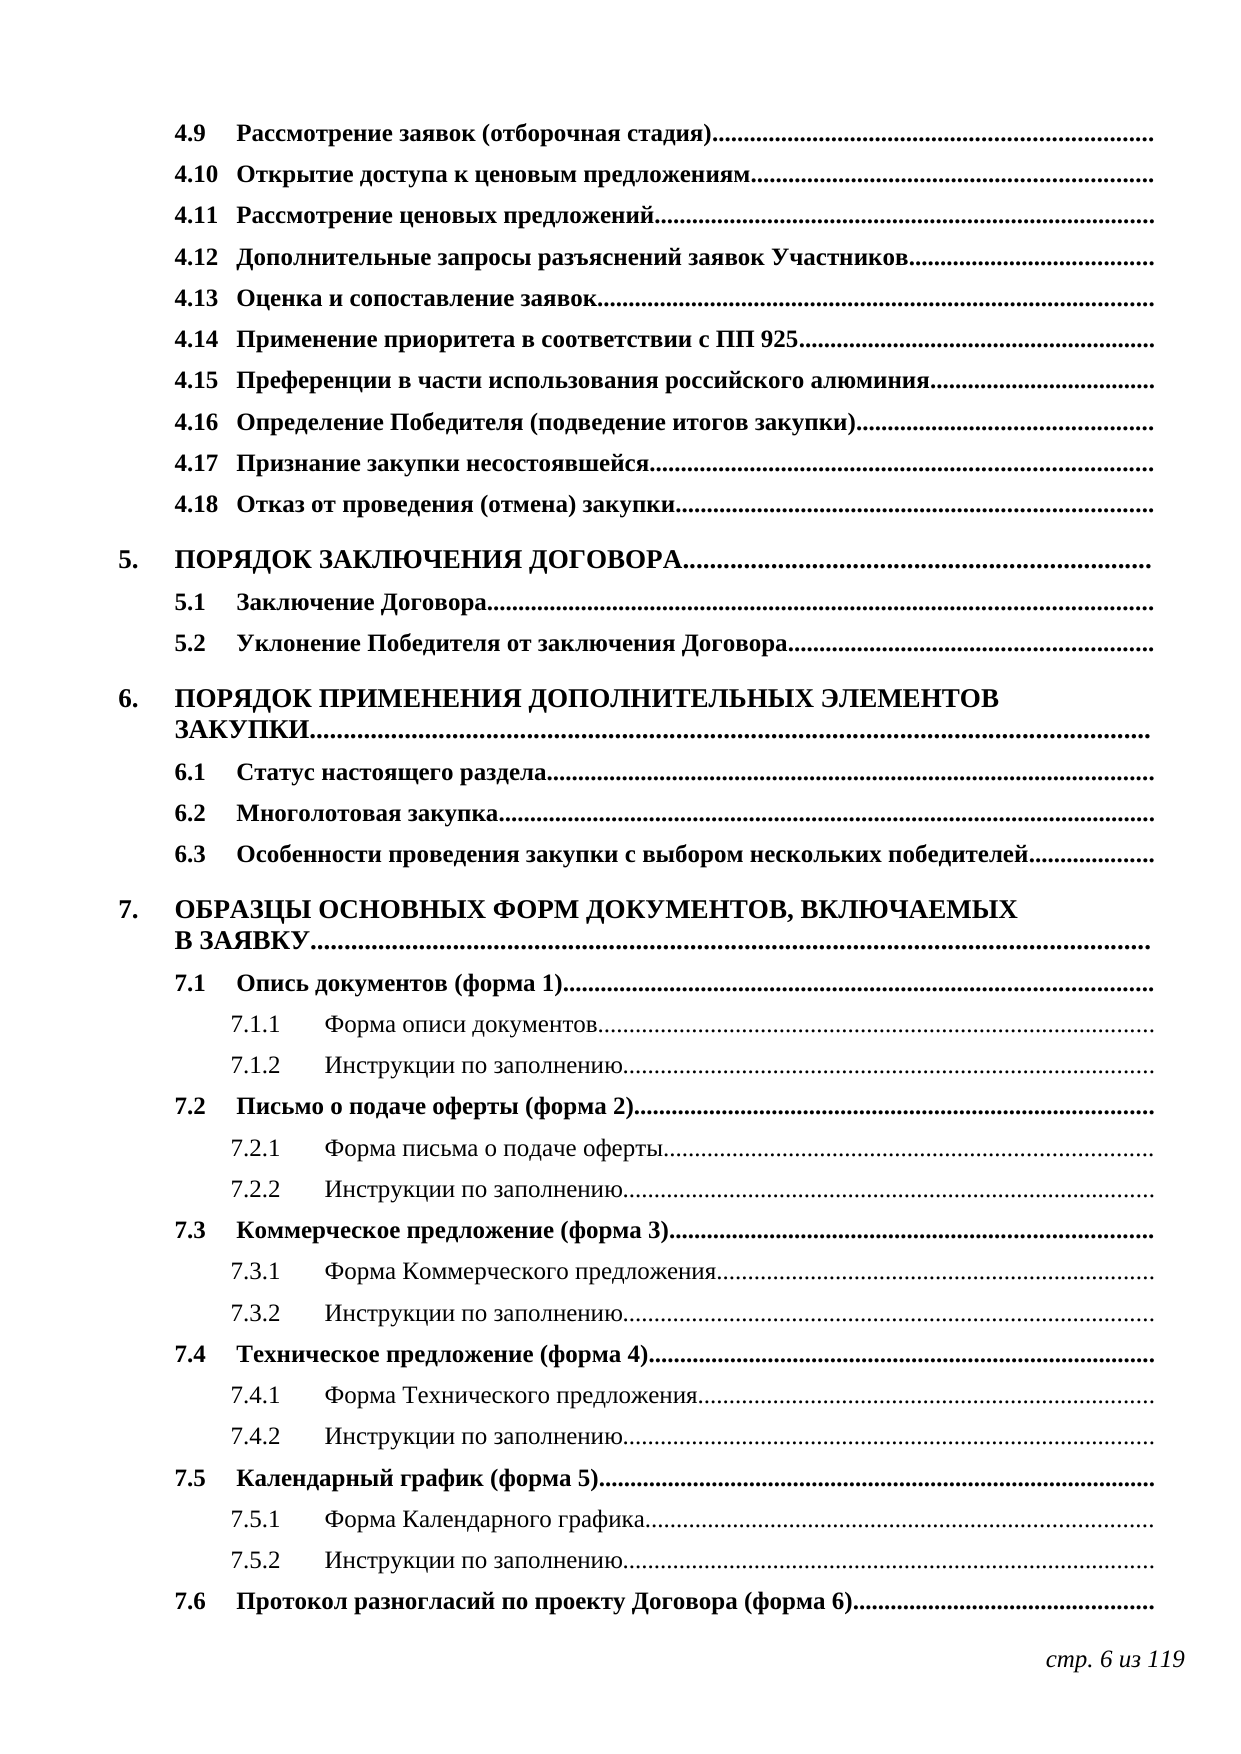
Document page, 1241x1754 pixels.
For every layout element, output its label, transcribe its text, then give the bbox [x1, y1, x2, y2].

text 5.1 Заключение Договора 44 [174, 587, 1093, 616]
text 6. ПОРЯДОК ПРИМЕНЕНИЯ ДОПОЛНИТЕЛЬНЫХ ЭЛЕМЕНТОВ ЗАКУПКИ 46 [118, 682, 1063, 744]
text 7.4 Техническое предложение (форма 4) 57 [174, 1339, 1093, 1368]
text 7.2.1 Форма письма о подаче оферты 50 [230, 1133, 1063, 1161]
text 4.11 Рассмотрение ценовых предложений 36 [174, 201, 1093, 229]
text 7.5.1 Форма Календарного графика 59 [230, 1504, 1063, 1533]
text 7.5.2 Инструкции по заполнению 60 [230, 1545, 1063, 1574]
text 5. ПОРЯДОК ЗАКЛЮЧЕНИЯ ДОГОВОРА 44 [118, 543, 1063, 574]
text 7.1.1 Форма описи документов 48 [230, 1009, 1063, 1038]
text 7.5 Календарный график (форма 5) 59 [174, 1463, 1093, 1491]
text 4.15 Преференции в части использования российского алюминия 40 [174, 366, 1093, 394]
text 4.12 Дополнительные запросы разъяснений заявок Участников 37 [174, 242, 1093, 271]
text 5.2 Уклонение Победителя от заключения Договора 45 [174, 628, 1093, 657]
text 4.14 Применение приоритета в соответствии с ПП 925 38 [174, 324, 1093, 353]
text 4.10 Открытие доступа к ценовым предложениям 36 [174, 159, 1093, 188]
text 7.1.2 Инструкции по заполнению 49 [230, 1050, 1063, 1079]
text 4.16 Определение Победителя (подведение итогов закупки) 41 [174, 407, 1093, 436]
text 7.6 Протокол разногласий по проекту Договора (форма 6) 61 [174, 1586, 1093, 1615]
text 7.4.2 Инструкции по заполнению 58 [230, 1421, 1063, 1450]
text 7.3 Коммерческое предложение (форма 3) 54 [174, 1215, 1093, 1244]
text 6.1 Статус настоящего раздела 46 [174, 757, 1093, 785]
text 7. ОБРАЗЦЫ ОСНОВНЫХ ФОРМ ДОКУМЕНТОВ, ВКЛЮЧАЕМЫХ В ЗАЯВКУ 48 [118, 893, 1063, 955]
text 7.3.1 Форма Коммерческого предложения 54 [230, 1256, 1063, 1285]
text 4.18 Отказ от проведения (отмена) закупки 43 [174, 489, 1093, 518]
text 4.13 Оценка и сопоставление заявок 38 [174, 283, 1093, 312]
text 4.17 Признание закупки несостоявшейся 43 [174, 448, 1093, 477]
text 7.2.2 Инструкции по заполнению 53 [230, 1174, 1063, 1203]
text 6.3 Особенности проведения закупки с выбором нескольких победителей 47 [174, 839, 1093, 868]
text 7.4.1 Форма Технического предложения 57 [230, 1380, 1063, 1409]
text 4.9 Рассмотрение заявок (отборочная стадия) 34 [174, 118, 1093, 147]
text 7.3.2 Инструкции по заполнению 56 [230, 1298, 1063, 1326]
text 6.2 Многолотовая закупка 46 [174, 798, 1093, 827]
text 7.2 Письмо о подаче оферты (форма 2) 50 [174, 1091, 1093, 1120]
text 7.1 Опись документов (форма 1) 48 [174, 968, 1093, 996]
